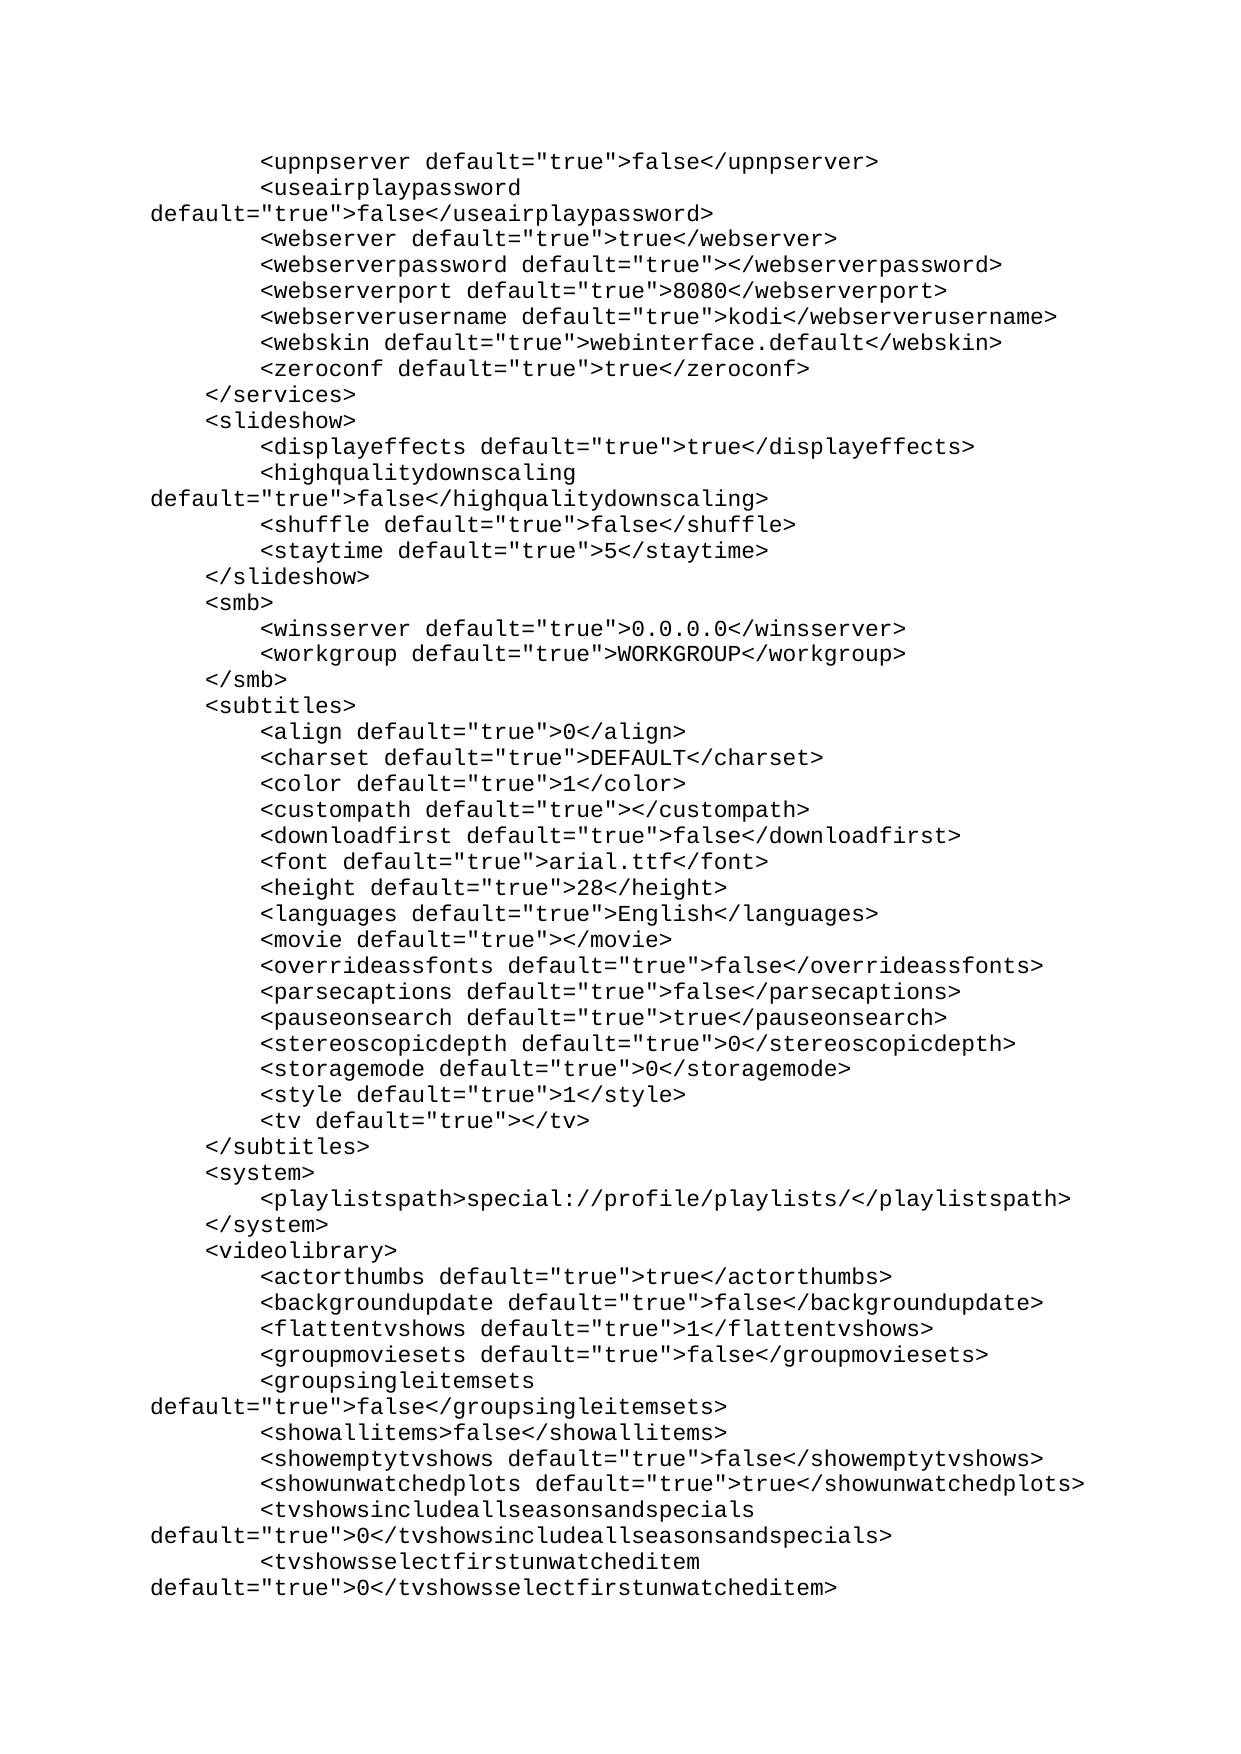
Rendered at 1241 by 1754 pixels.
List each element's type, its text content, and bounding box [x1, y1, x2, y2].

text <flattentvshows default="true">1</flattentvshows> [150, 1317, 1090, 1343]
text <showallitems>false</showallitems> [150, 1421, 1090, 1447]
text <slideshow> [150, 409, 1090, 435]
text <actorthumbs default="true">true</actorthumbs> [150, 1265, 1090, 1291]
text <upnpserver default="true">false</upnpserver> [150, 150, 1090, 176]
text <shuffle default="true">false</shuffle> [150, 513, 1090, 539]
text </smb> [150, 669, 1090, 695]
text <groupmoviesets default="true">false</groupmoviesets> [150, 1343, 1090, 1369]
text <showunwatchedplots default="true">true</showunwatchedplots> [150, 1473, 1090, 1499]
text <downloadfirst default="true">false</downloadfirst> [150, 824, 1090, 850]
text <parsecaptions default="true">false</parsecaptions> [150, 980, 1090, 1006]
text <height default="true">28</height> [150, 876, 1090, 902]
text <color default="true">1</color> [150, 772, 1090, 798]
text <webserverpassword default="true"></webserverpassword> [150, 254, 1090, 280]
text <backgroundupdate default="true">false</backgroundupdate> [150, 1291, 1090, 1317]
text <staytime default="true">5</staytime> [150, 539, 1090, 565]
text <tvshowsincludeallseasonsandspecials default="true">0</tvshowsincludeallseasonsandspecials> [150, 1499, 1090, 1551]
text <useairplaypassword default="true">false</useairplaypassword> [150, 176, 1090, 228]
text <pauseonsearch default="true">true</pauseonsearch> [150, 1006, 1090, 1032]
text <highqualitydownscaling default="true">false</highqualitydownscaling> [150, 461, 1090, 513]
text </subtitles> [150, 1136, 1090, 1162]
text </services> [150, 383, 1090, 409]
text <overrideassfonts default="true">false</overrideassfonts> [150, 954, 1090, 980]
text <charset default="true">DEFAULT</charset> [150, 747, 1090, 772]
text <groupsingleitemsets default="true">false</groupsingleitemsets> [150, 1369, 1090, 1421]
text <smb> [150, 591, 1090, 617]
text </slideshow> [150, 565, 1090, 591]
text <zeroconf default="true">true</zeroconf> [150, 357, 1090, 383]
text <custompath default="true"></custompath> [150, 798, 1090, 824]
text <style default="true">1</style> [150, 1084, 1090, 1110]
text <showemptytvshows default="true">false</showemptytvshows> [150, 1447, 1090, 1473]
text <storagemode default="true">0</storagemode> [150, 1058, 1090, 1084]
text <subtitles> [150, 695, 1090, 721]
text <tvshowsselectfirstunwatcheditem default="true">0</tvshowsselectfirstunwatcheditem> [150, 1551, 1090, 1602]
text <workgroup default="true">WORKGROUP</workgroup> [150, 643, 1090, 669]
text </system> [150, 1213, 1090, 1239]
text <videolibrary> [150, 1239, 1090, 1265]
text <webserverport default="true">8080</webserverport> [150, 280, 1090, 306]
text <winsserver default="true">0.0.0.0</winsserver> [150, 617, 1090, 643]
text <displayeffects default="true">true</displayeffects> [150, 435, 1090, 461]
text <playlistspath>special://profile/playlists/</playlistspath> [150, 1187, 1090, 1213]
text <languages default="true">English</languages> [150, 902, 1090, 928]
text <align default="true">0</align> [150, 721, 1090, 747]
text <system> [150, 1162, 1090, 1187]
text <font default="true">arial.ttf</font> [150, 850, 1090, 876]
text <tv default="true"></tv> [150, 1110, 1090, 1136]
text <movie default="true"></movie> [150, 928, 1090, 954]
text <webserverusername default="true">kodi</webserverusername> [150, 306, 1090, 332]
text <stereoscopicdepth default="true">0</stereoscopicdepth> [150, 1032, 1090, 1058]
text <webskin default="true">webinterface.default</webskin> [150, 332, 1090, 357]
text <webserver default="true">true</webserver> [150, 228, 1090, 254]
